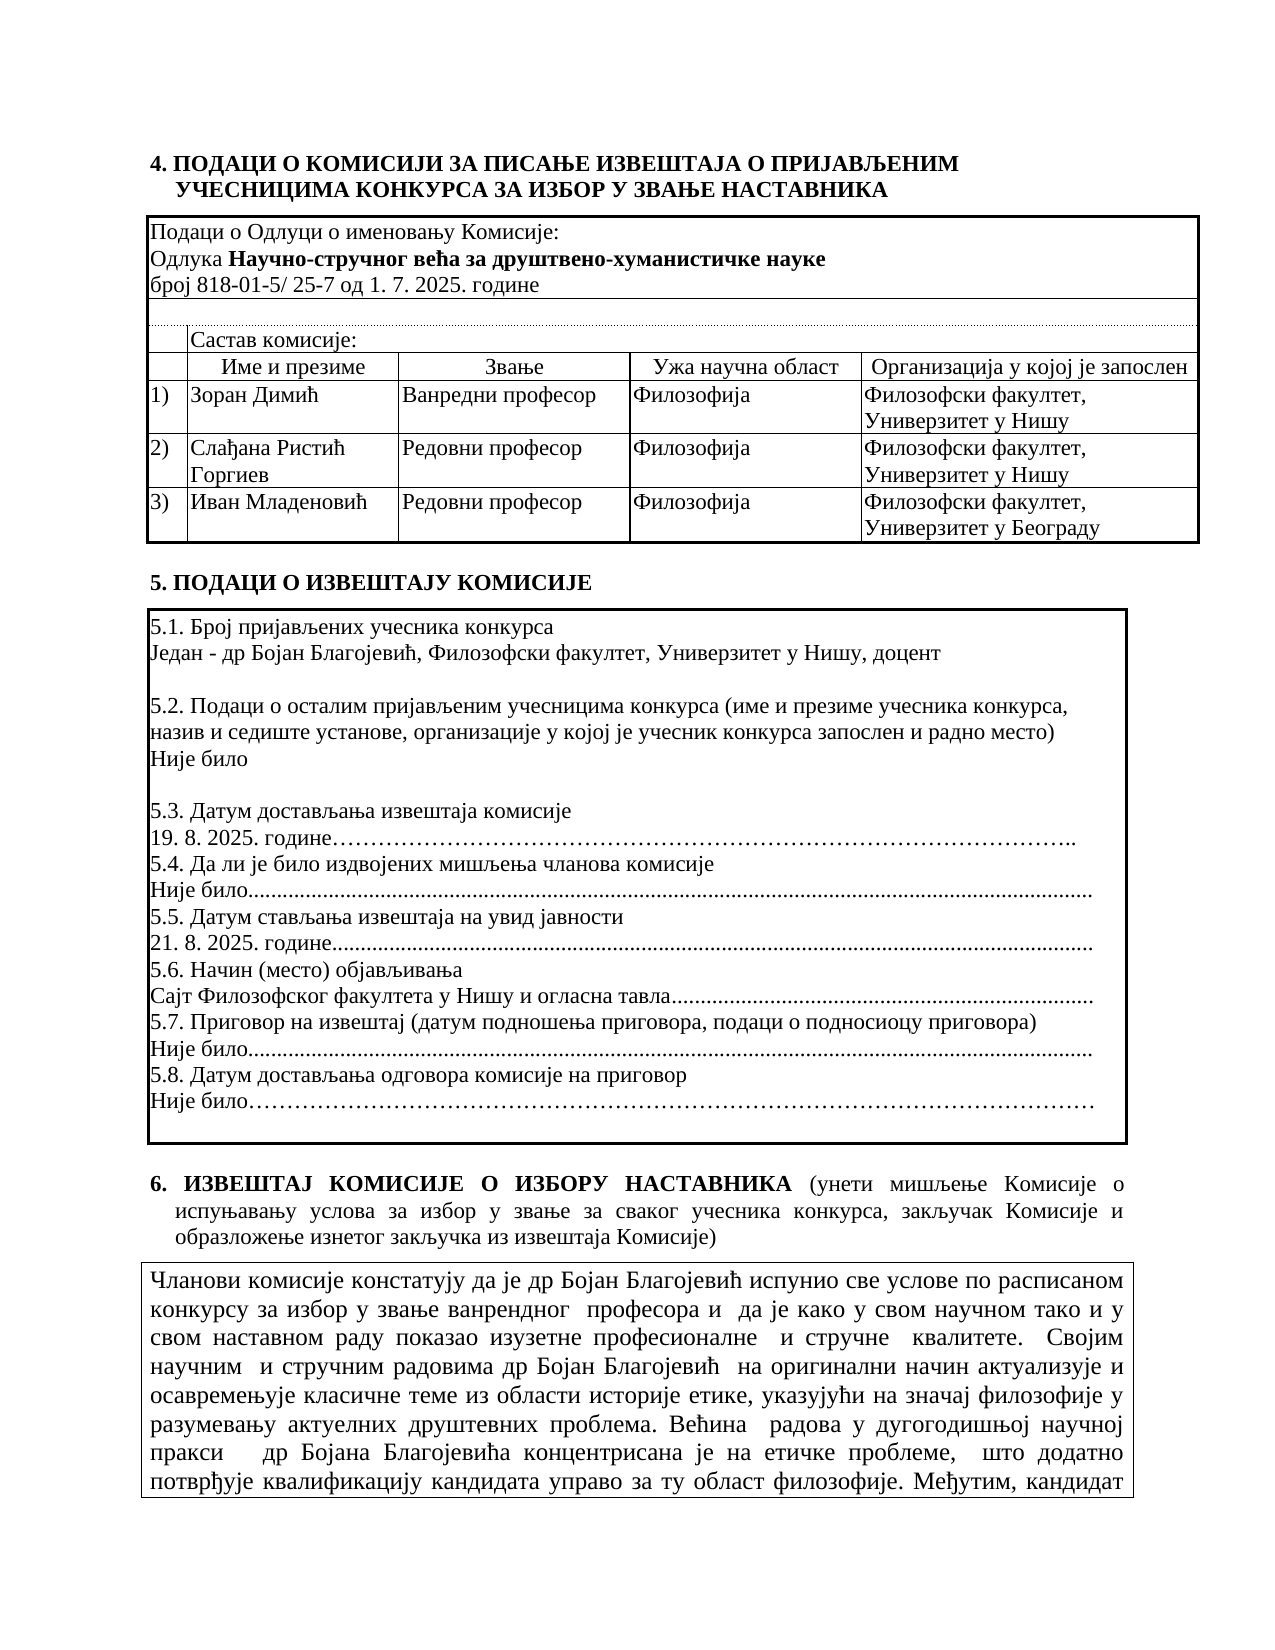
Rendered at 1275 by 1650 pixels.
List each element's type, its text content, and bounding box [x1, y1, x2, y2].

text 5. ПОДАЦИ О ИЗВЕШТАЈУ КОМИСИЈЕ [150, 569, 1125, 595]
table_header Подаци о Одлуци о именовању Комисије: Одлука Научно-стручног већа за друштвено-хуманистичке науке број 818-01-5/ 25-7 од 1. 7. 2025. године [149, 218, 1197, 297]
table_cell [149, 353, 187, 379]
table_cell Слађана Ристић Горгиев [188, 434, 398, 487]
table_cell Ужа научна област [631, 353, 861, 379]
text 5.4. Да ли је било издвојених мишљења чланова комисије [150, 850, 1125, 877]
text 5.2. Подаци о осталим пријављеним учесницима конкурса (име и презиме учесника конкурса, назив и седиште установе, организације у којој је учесник конкурса запослен и радно место) [150, 692, 1125, 745]
text 5.3. Датум достављања извештаја комисије [150, 797, 1125, 824]
text 19. 8. 2025. године…………………………………………………………………………………….. [150, 824, 1125, 850]
text 5.8. Датум достављања одговора комисије на приговор [150, 1061, 1125, 1087]
text Сајт Филозофског факултета у Нишу и огласна тавла [150, 982, 1125, 1008]
table_cell 3) [149, 488, 187, 541]
text 5.6. Начин (место) објављивања [150, 956, 1125, 982]
table_cell [149, 299, 1197, 325]
table_cell Филозофија [631, 488, 861, 541]
table_cell Филозофски факултет, Универзитет у Нишу [862, 434, 1197, 487]
table_cell Филозофија [631, 434, 861, 487]
table_cell Звање [399, 353, 629, 379]
table_cell Филозофски факултет, Универзитет у Нишу [862, 381, 1197, 433]
text 5.5. Датум стављања извештаја на увид јавности [150, 903, 1125, 929]
table_cell Име и презиме [188, 353, 398, 379]
table_cell 1) [149, 381, 187, 433]
table_cell Филозофски факултет, Универзитет у Београду [862, 488, 1197, 541]
table_cell Састав комисије: [188, 325, 1197, 352]
table_cell Ванредни професор [399, 381, 629, 433]
text Није било………………………………………………………………………………………………… [150, 1087, 1125, 1114]
table_cell Филозофија [631, 381, 861, 433]
text Није било [150, 877, 1125, 903]
text Није било [150, 1035, 1125, 1061]
table_cell [149, 325, 187, 352]
text Један - др Бојан Благојевић, Филозофски факултет, Универзитет у Нишу, доцент [150, 639, 1125, 666]
text Није било [150, 745, 1125, 771]
text 6. ИЗВЕШТАЈ КОМИСИЈЕ О ИЗБОРУ НАСТАВНИКА (унети мишљење Комисије о испуњавању услова за избор у звање за сваког учесника конкурса, закључак Комисије и образложење изнетог закључка из извештаја Комисије) [150, 1170, 1125, 1249]
text 21. 8. 2025. године [150, 929, 1125, 956]
table_cell 2) [149, 434, 187, 487]
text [142, 1263, 1133, 1497]
text 4. ПОДАЦИ О КОМИСИЈИ ЗА ПИСАЊЕ ИЗВЕШТАЈА О ПРИЈАВЉЕНИМ УЧЕСНИЦИМА КОНКУРСА ЗА ИЗБОР У ЗВАЊЕ НАСТАВНИКА [150, 150, 1125, 203]
table_cell Редовни професор [399, 488, 629, 541]
table_cell Организација у којој је запослен [862, 353, 1197, 379]
table_cell Зоран Димић [188, 381, 398, 433]
text 5.7. Приговор на извештај (датум подношења приговора, подаци о подносиоцу приговора) [150, 1008, 1125, 1035]
table_cell Иван Младеновић [188, 488, 398, 541]
table_cell Редовни професор [399, 434, 629, 487]
text 5.1. Број пријављених учесника конкурса [150, 611, 1125, 639]
